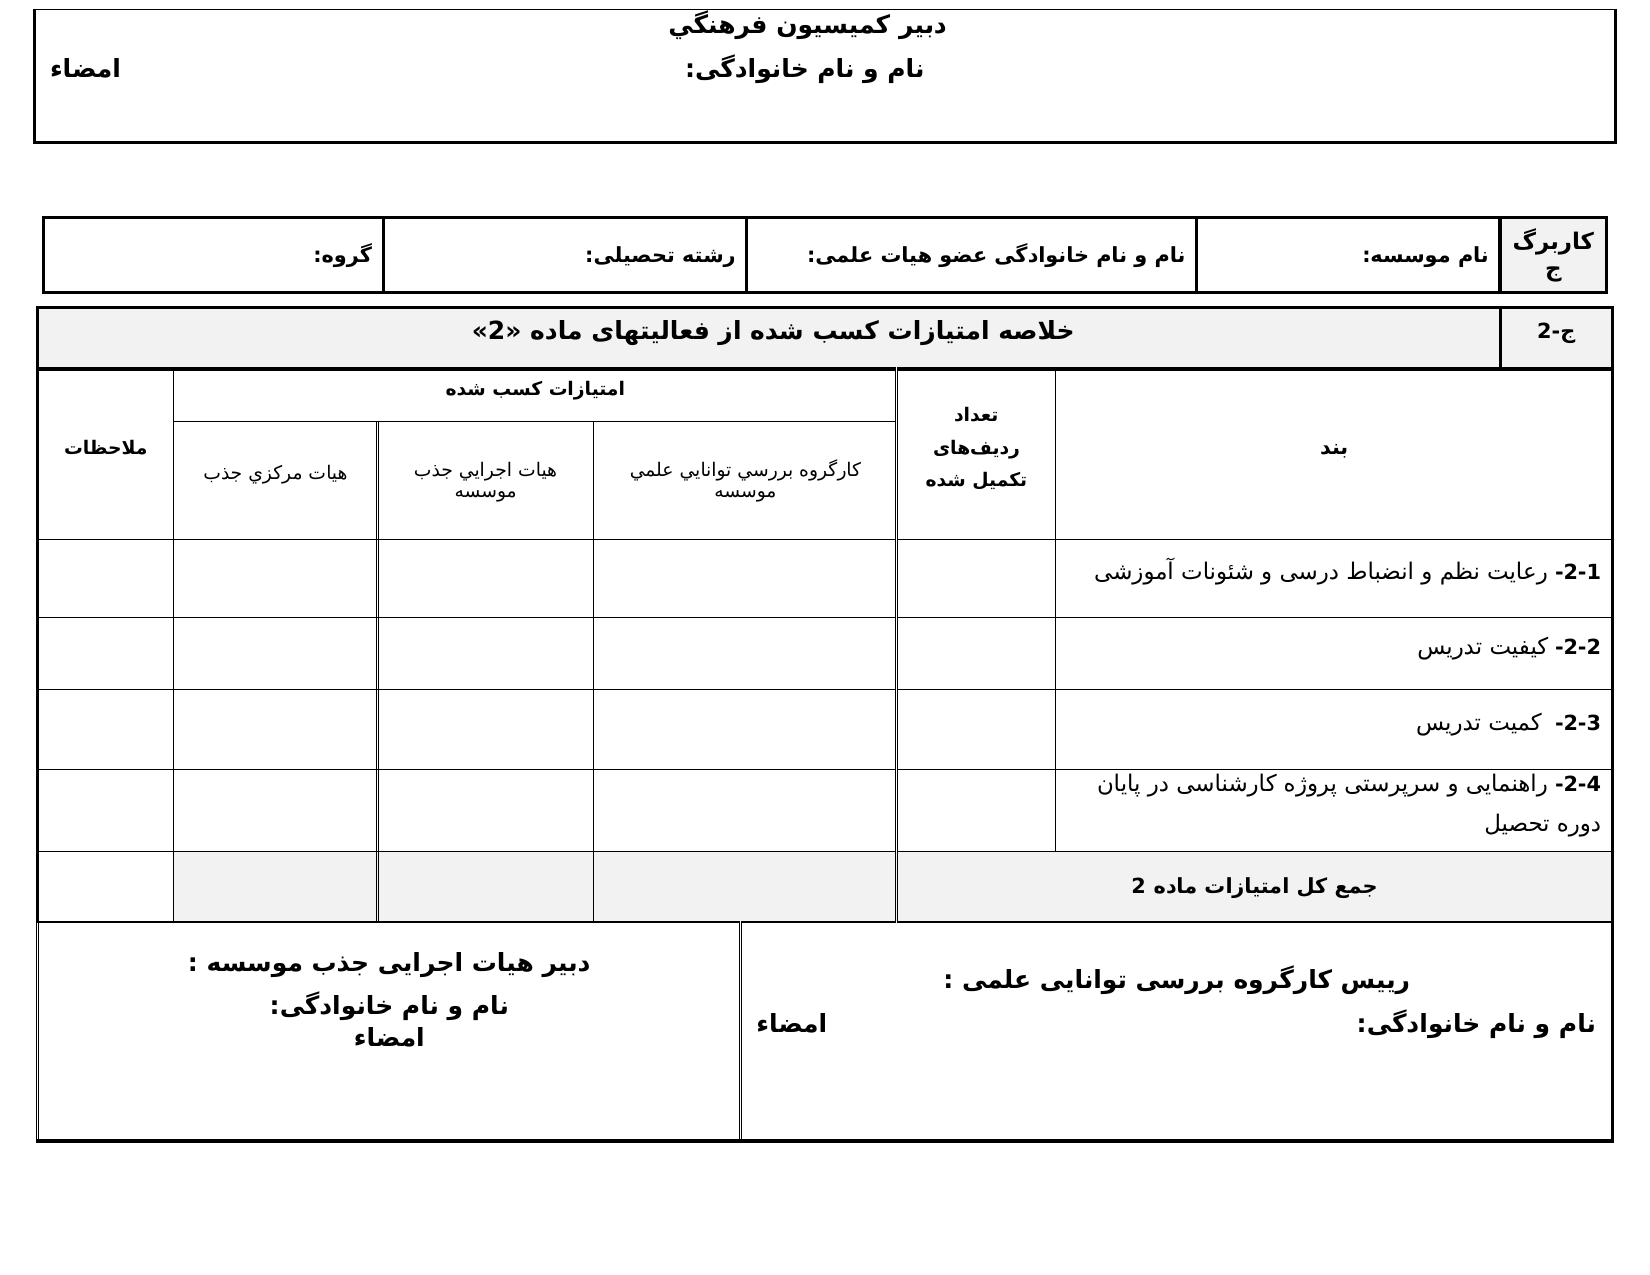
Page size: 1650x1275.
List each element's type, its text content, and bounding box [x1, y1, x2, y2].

table_header ج-2 [1502, 309, 1611, 367]
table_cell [36, 10, 1614, 141]
table_cell [174, 540, 376, 617]
table_header خلاصه امتیازات کسب شده از فعالیتهای ماده «2» [39, 309, 1499, 367]
table_cell [898, 540, 1055, 617]
table_cell امتیازات کسب شده [174, 371, 895, 421]
table_cell كارگروه بررسي توانايي علمي موسسه [594, 422, 895, 539]
table_cell [39, 770, 173, 851]
table_header گروه: [45, 219, 382, 291]
table_cell بند [1056, 371, 1611, 539]
table_header نام و نام خانوادگی عضو هیات علمی: [748, 219, 1195, 291]
table_cell [379, 690, 593, 769]
table_header رشته تحصیلی: [385, 219, 745, 291]
table_cell تعداد ردیف‌های تکمیل شده [898, 371, 1055, 539]
table_cell رییس کارگروه بررسی توانایی علمی : نام و نام خانوادگی: امضاء [742, 921, 1611, 1139]
table_cell ملاحظات [39, 371, 173, 539]
table_cell 2-2- کیفیت تدریس [1056, 618, 1611, 689]
table_header کاربرگ ج [1502, 219, 1605, 291]
table_cell [379, 852, 593, 921]
table_cell 2-1- رعایت نظم و انضباط درسی و شئونات آموزشی [1056, 540, 1611, 617]
table_cell 2-4- راهنمایی و سرپرستی پروژه کارشناسی در پایان دوره تحصیل [1056, 770, 1611, 851]
table_cell [174, 770, 376, 851]
table_cell [594, 690, 895, 769]
table_cell هيات مركزي جذب [174, 422, 376, 539]
table_cell [174, 618, 376, 689]
table_cell [39, 540, 173, 617]
table_cell [379, 770, 593, 851]
table_header نام موسسه: [1198, 219, 1498, 291]
table_cell [39, 690, 173, 769]
table_cell [379, 618, 593, 689]
table_cell [594, 770, 895, 851]
table_cell [898, 618, 1055, 689]
table_cell [174, 690, 376, 769]
table_cell [594, 852, 895, 921]
table_cell [898, 690, 1055, 769]
table_cell [594, 618, 895, 689]
table_cell 2-3- کمیت تدریس [1056, 690, 1611, 769]
table_cell هيات اجرايي جذب موسسه [379, 422, 593, 539]
table_cell [898, 770, 1055, 851]
table_cell جمع كل امتیازات ماده 2 [898, 852, 1611, 921]
table_cell [39, 618, 173, 689]
table_cell [379, 540, 593, 617]
table_cell [174, 852, 376, 921]
table_cell دبیر هیات اجرایی جذب موسسه : نام و نام خانوادگی: امضاء [39, 923, 739, 1139]
table_cell [594, 540, 895, 617]
table_cell [39, 852, 173, 921]
